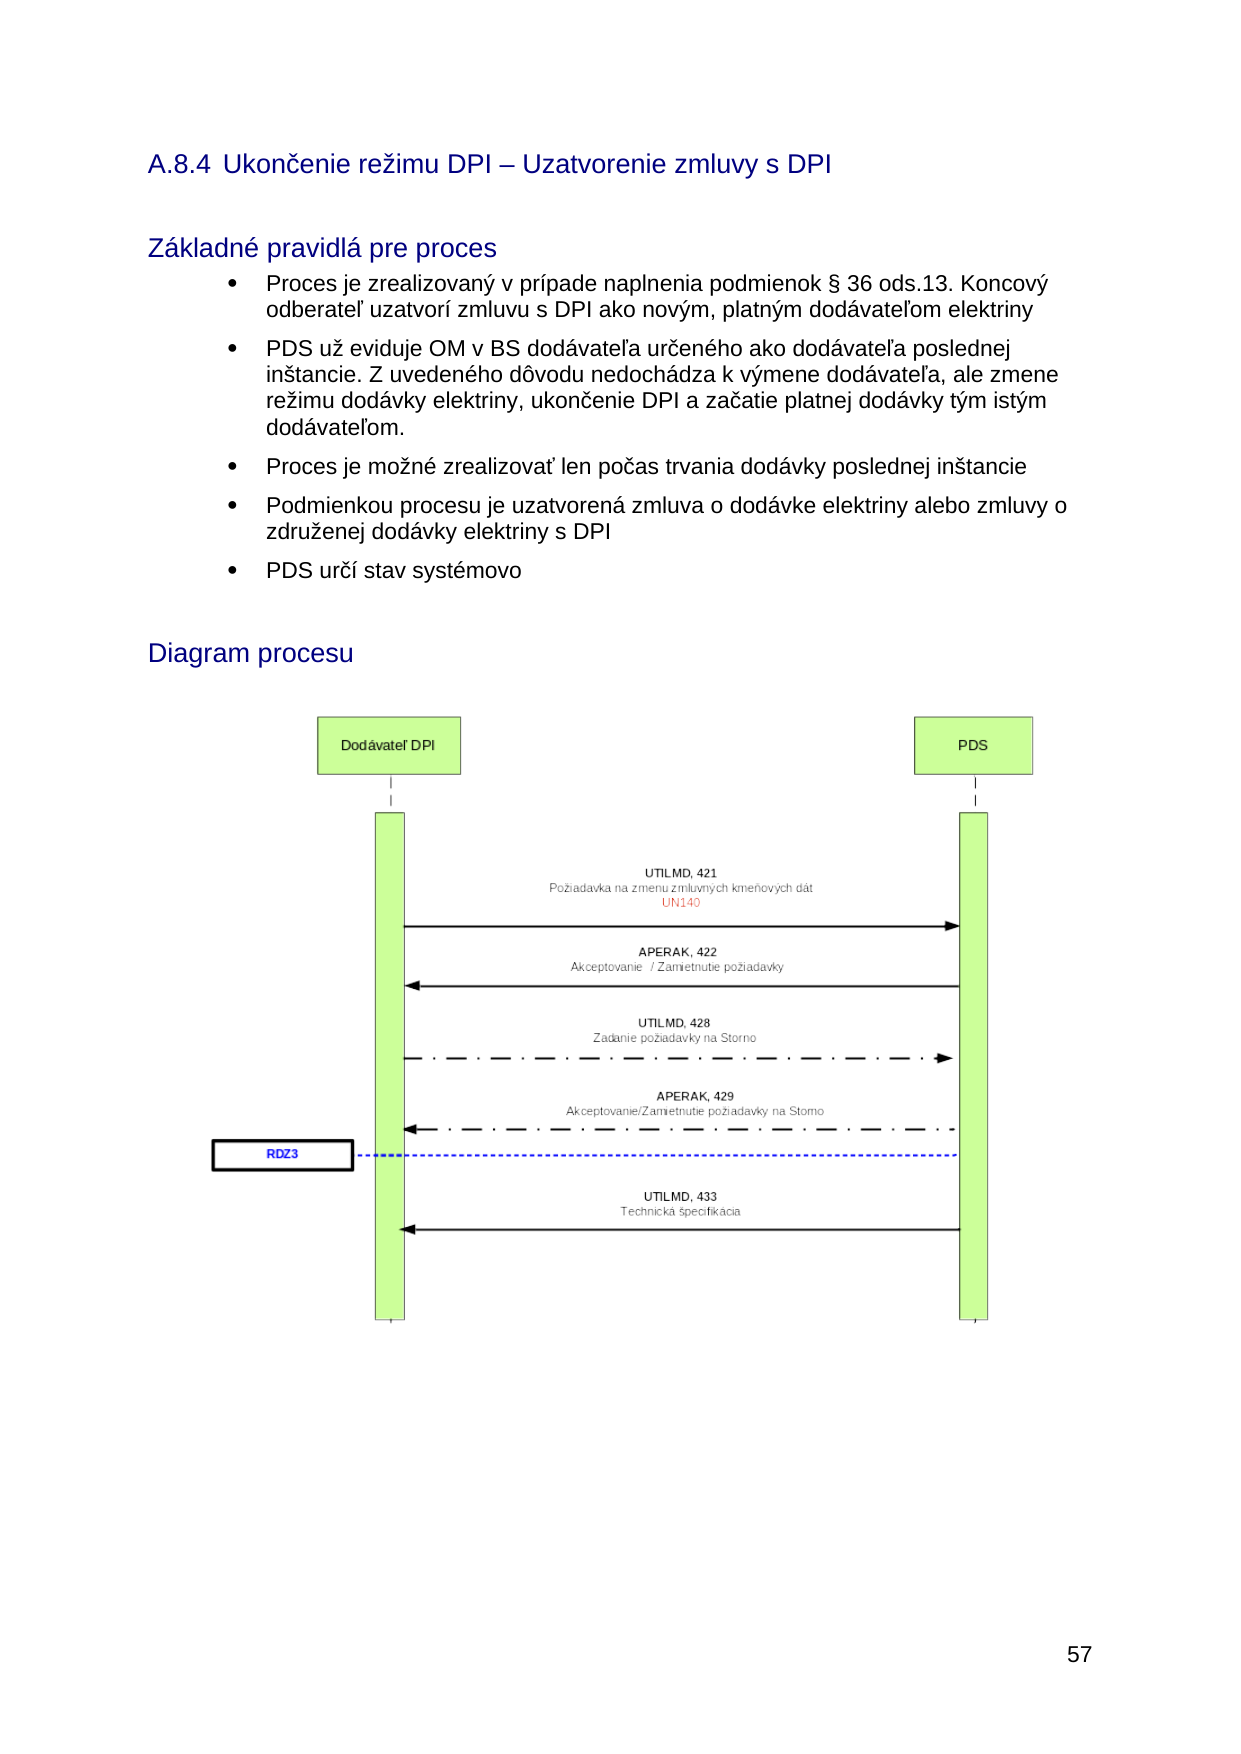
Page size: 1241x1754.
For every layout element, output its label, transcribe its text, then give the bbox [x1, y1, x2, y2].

list Proces je zrealizovaný v prípade naplnenia podmienok § 36 ods.13. Koncový odberateľ uzatvorí zmluvu s DPI ako novým, platným dodávateľom elektriny [228, 269, 1092, 322]
subtitle Diagram procesu [148, 637, 1092, 668]
list PDS už eviduje OM v BS dodávateľa určeného ako dodávateľa poslednej inštancie. Z uvedeného dôvodu nedochádza k výmene dodávateľa, ale zmene režimu dodávky elektriny, ukončenie DPI a začatie platnej dodávky tým istým dodávateľom. [228, 335, 1092, 440]
list Podmienkou procesu je uzatvorená zmluva o dodávke elektriny alebo zmluvy o združenej dodávky elektriny s DPI [228, 492, 1092, 544]
list Proces je možné zrealizovať len počas trvania dodávky poslednej inštancie [228, 453, 1092, 479]
subtitle Základné pravidlá pre proces [148, 232, 1092, 263]
list Ukončenie režimu DPI – Uzatvorenie zmluvy s DPI [148, 148, 1092, 179]
list PDS určí stav systémovo [228, 557, 1092, 583]
